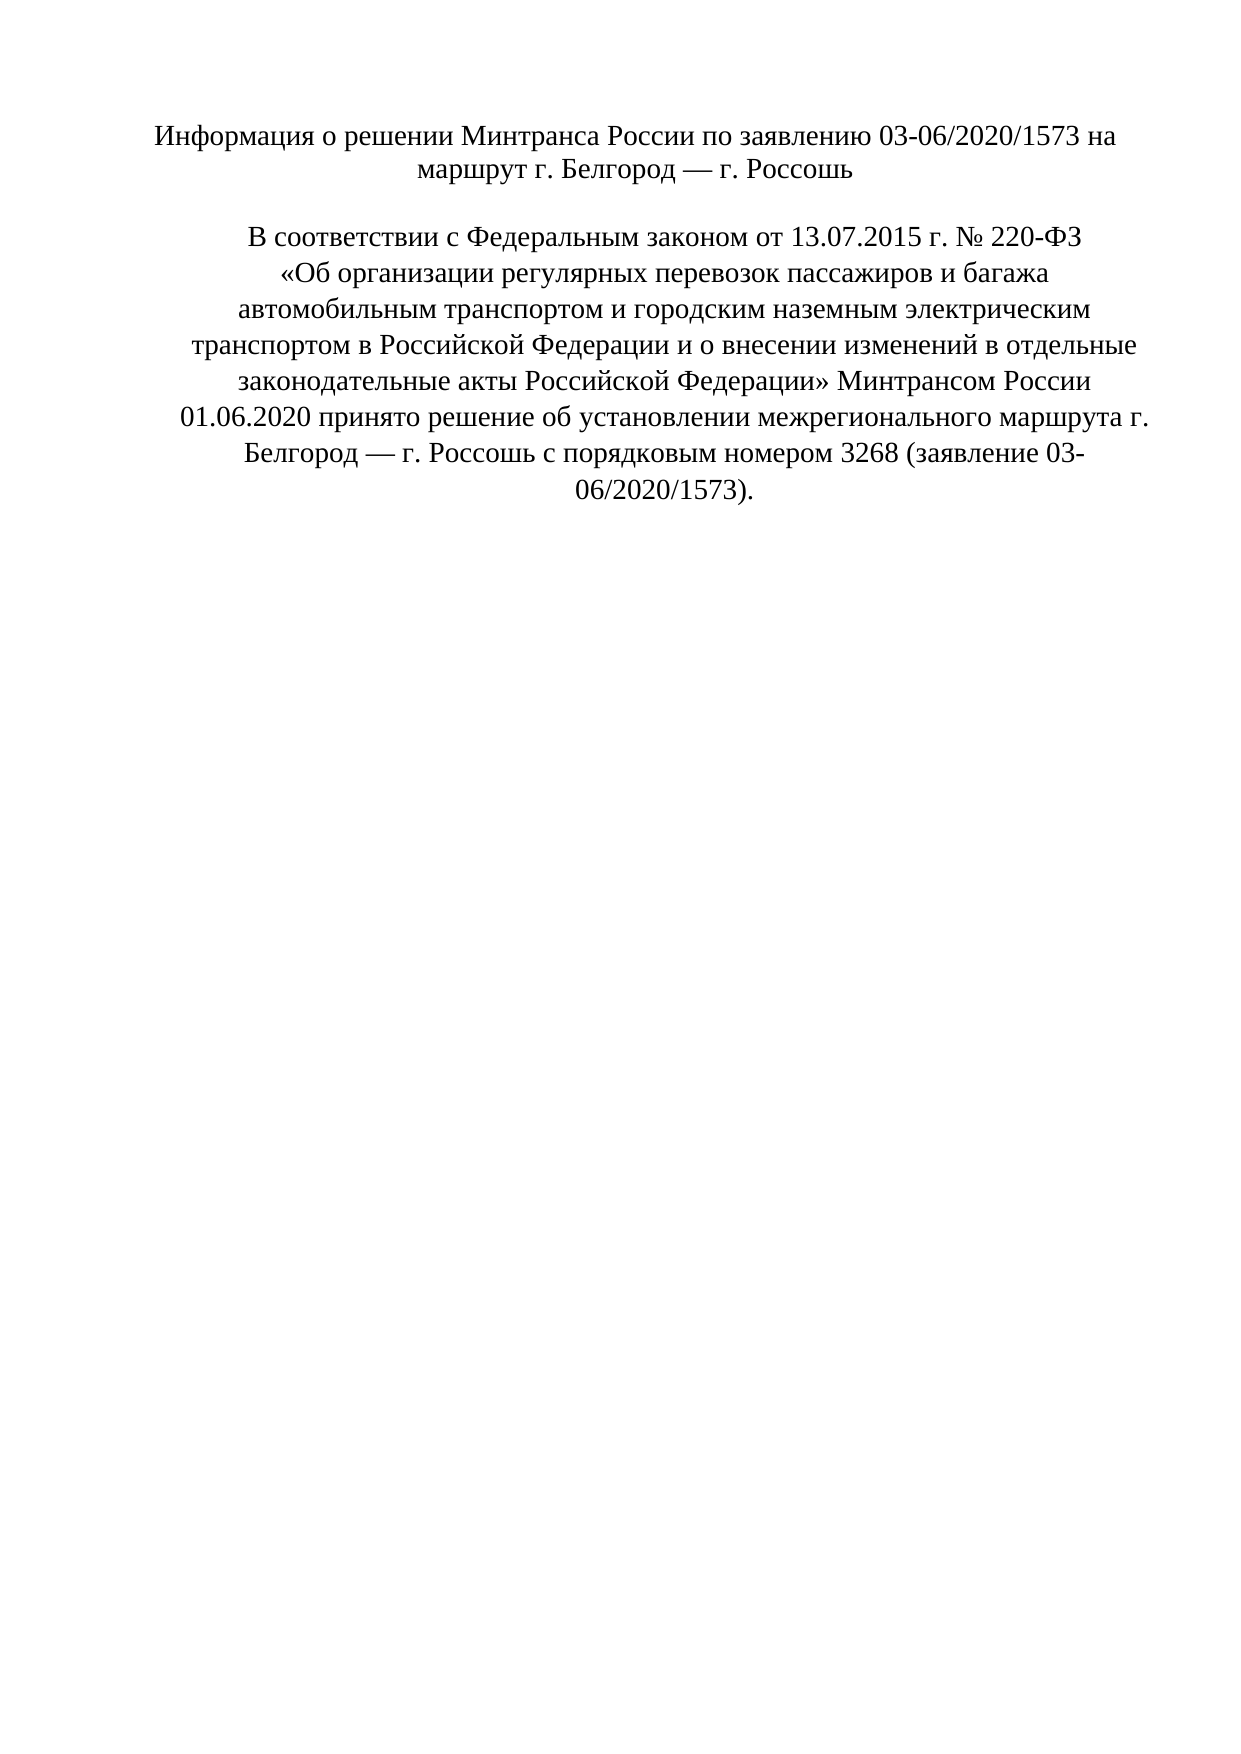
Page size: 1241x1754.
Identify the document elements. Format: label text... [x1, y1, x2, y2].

text Информация о решении Минтранса России по заявлению 03-06/2020/1573 на маршрут г. Белгород — г. Россошь [118, 118, 1152, 185]
text В соответствии с Федеральным законом от 13.07.2015 г. № 220-ФЗ «Об организации регулярных перевозок пассажиров и багажа автомобильным транспортом и городским наземным электрическим транспортом в Российской Федерации и о внесении изменений в отдельные законодательные акты Российской Федерации» Минтрансом России 01.06.2020 принято решение об установлении межрегионального маршрута г. Белгород — г. Россошь с порядковым номером 3268 (заявление 03-06/2020/1573). [177, 219, 1152, 505]
